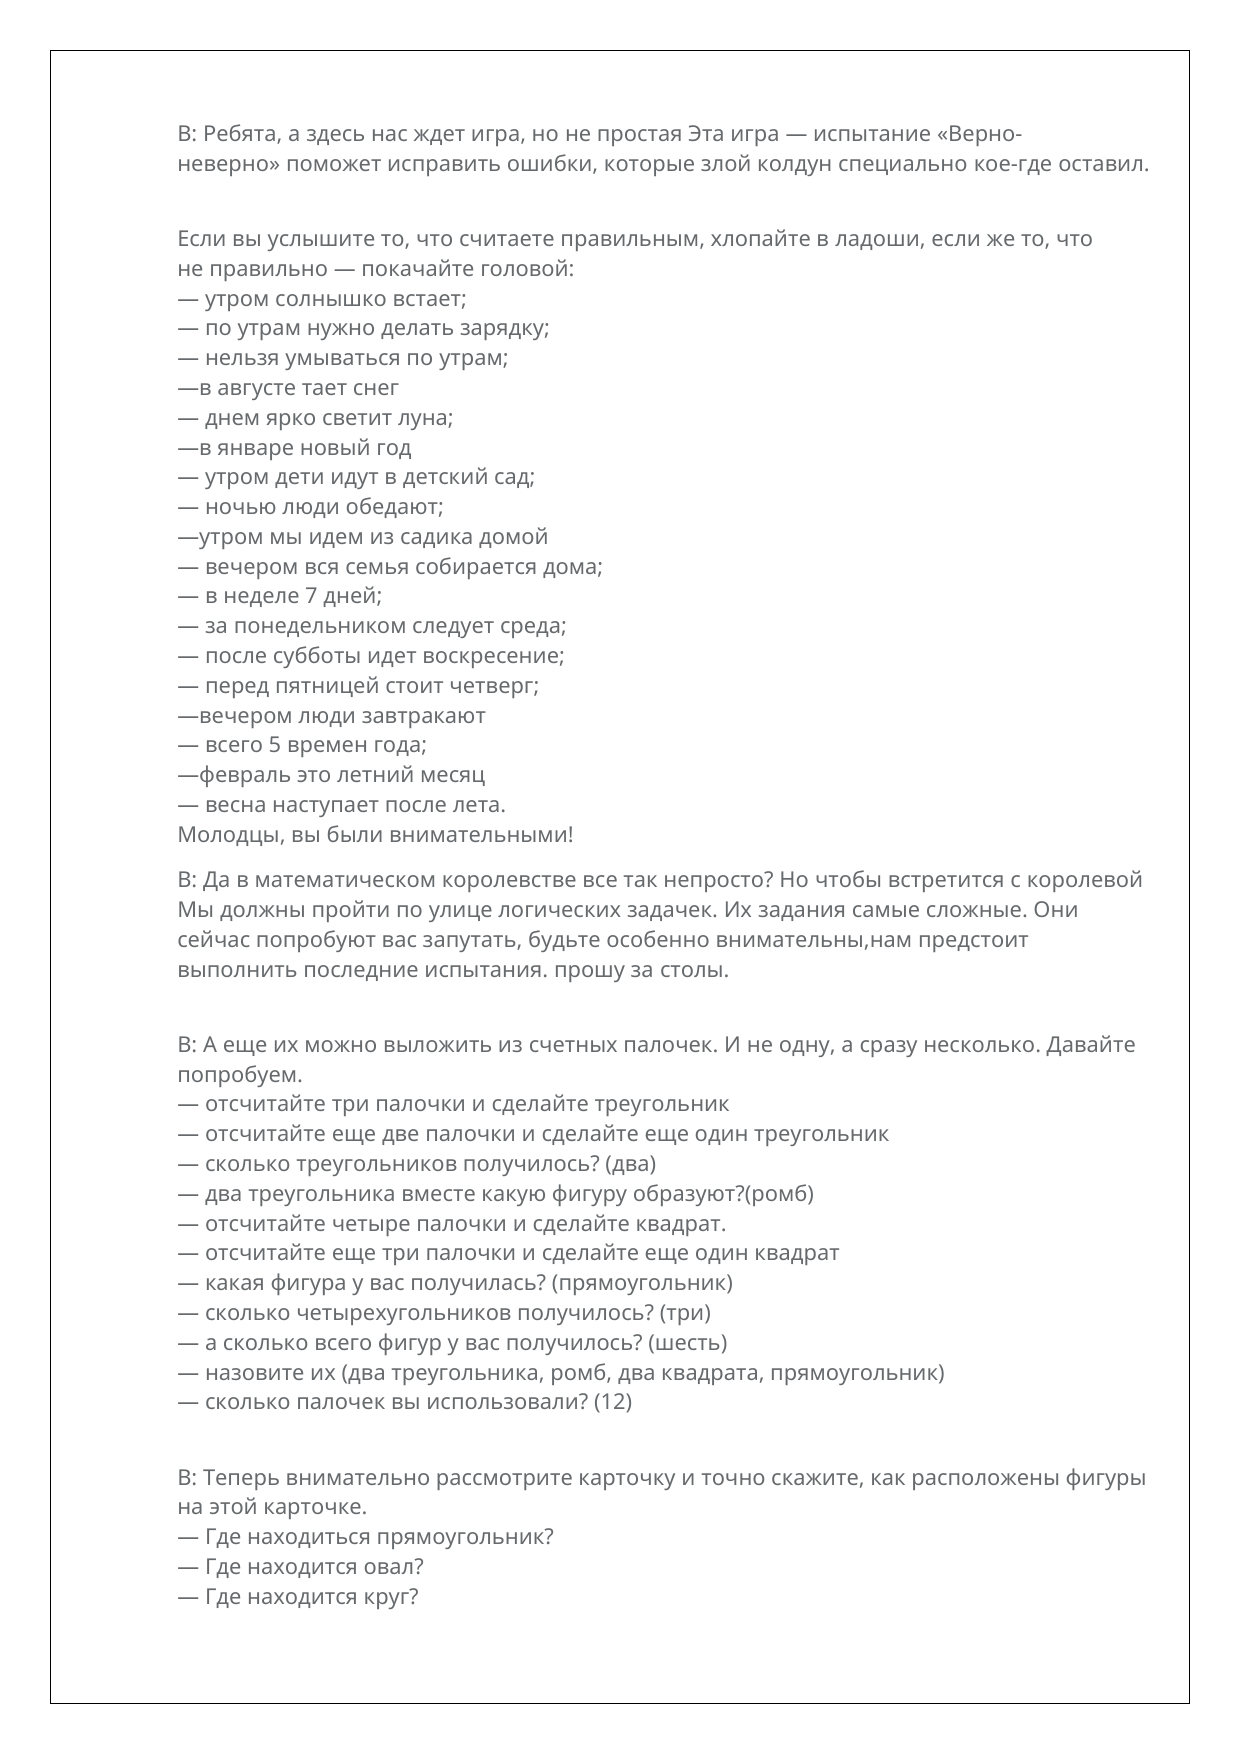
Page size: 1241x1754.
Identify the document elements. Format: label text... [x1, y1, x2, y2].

text В: Ребята, а здесь нас ждет игра, но не простая Эта игра — испытание «Верно-неверно» поможет исправить ошибки, которые злой колдун специально кое-где оставил. [177, 118, 1152, 178]
text Если вы услышите то, что считаете правильным, хлопайте в ладоши, если же то, что не правильно — покачайте головой: — утром солнышко встает; — по утрам нужно делать зарядку; — нельзя умываться по утрам; —в августе тает снег — днем ярко светит луна; —в январе новый год — утром дети идут в детский сад; — ночью люди обедают; —утром мы идем из садика домой — вечером вся семья собирается дома; — в неделе 7 дней; — за понедельником следует среда; — после субботы идет воскресение; — перед пятницей стоит четверг; —вечером люди завтракают — всего 5 времен года; —февраль это летний месяц — весна наступает после лета. Молодцы, вы были внимательными! [177, 193, 1152, 849]
text В: А еще их можно выложить из счетных палочек. И не одну, а сразу несколько. Давайте попробуем. — отсчитайте три палочки и сделайте треугольник — отсчитайте еще две палочки и сделайте еще один треугольник — сколько треугольников получилось? (два) — два треугольника вместе какую фигуру образуют?(ромб) — отсчитайте четыре палочки и сделайте квадрат. — отсчитайте еще три палочки и сделайте еще один квадрат — какая фигура у вас получилась? (прямоугольник) — сколько четырехугольников получилось? (три) — а сколько всего фигур у вас получилось? (шесть) — назовите их (два треугольника, ромб, два квадрата, прямоугольник) — сколько палочек вы использовали? (12) [177, 999, 1152, 1416]
text В: Да в математическом королевстве все так непросто? Но чтобы встретится с королевой Мы должны пройти по улице логических задачек. Их задания самые сложные. Они сейчас попробуют вас запутать, будьте особенно внимательны,нам предстоит выполнить последние испытания. прошу за столы. [177, 864, 1152, 983]
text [177, 1432, 1152, 1611]
